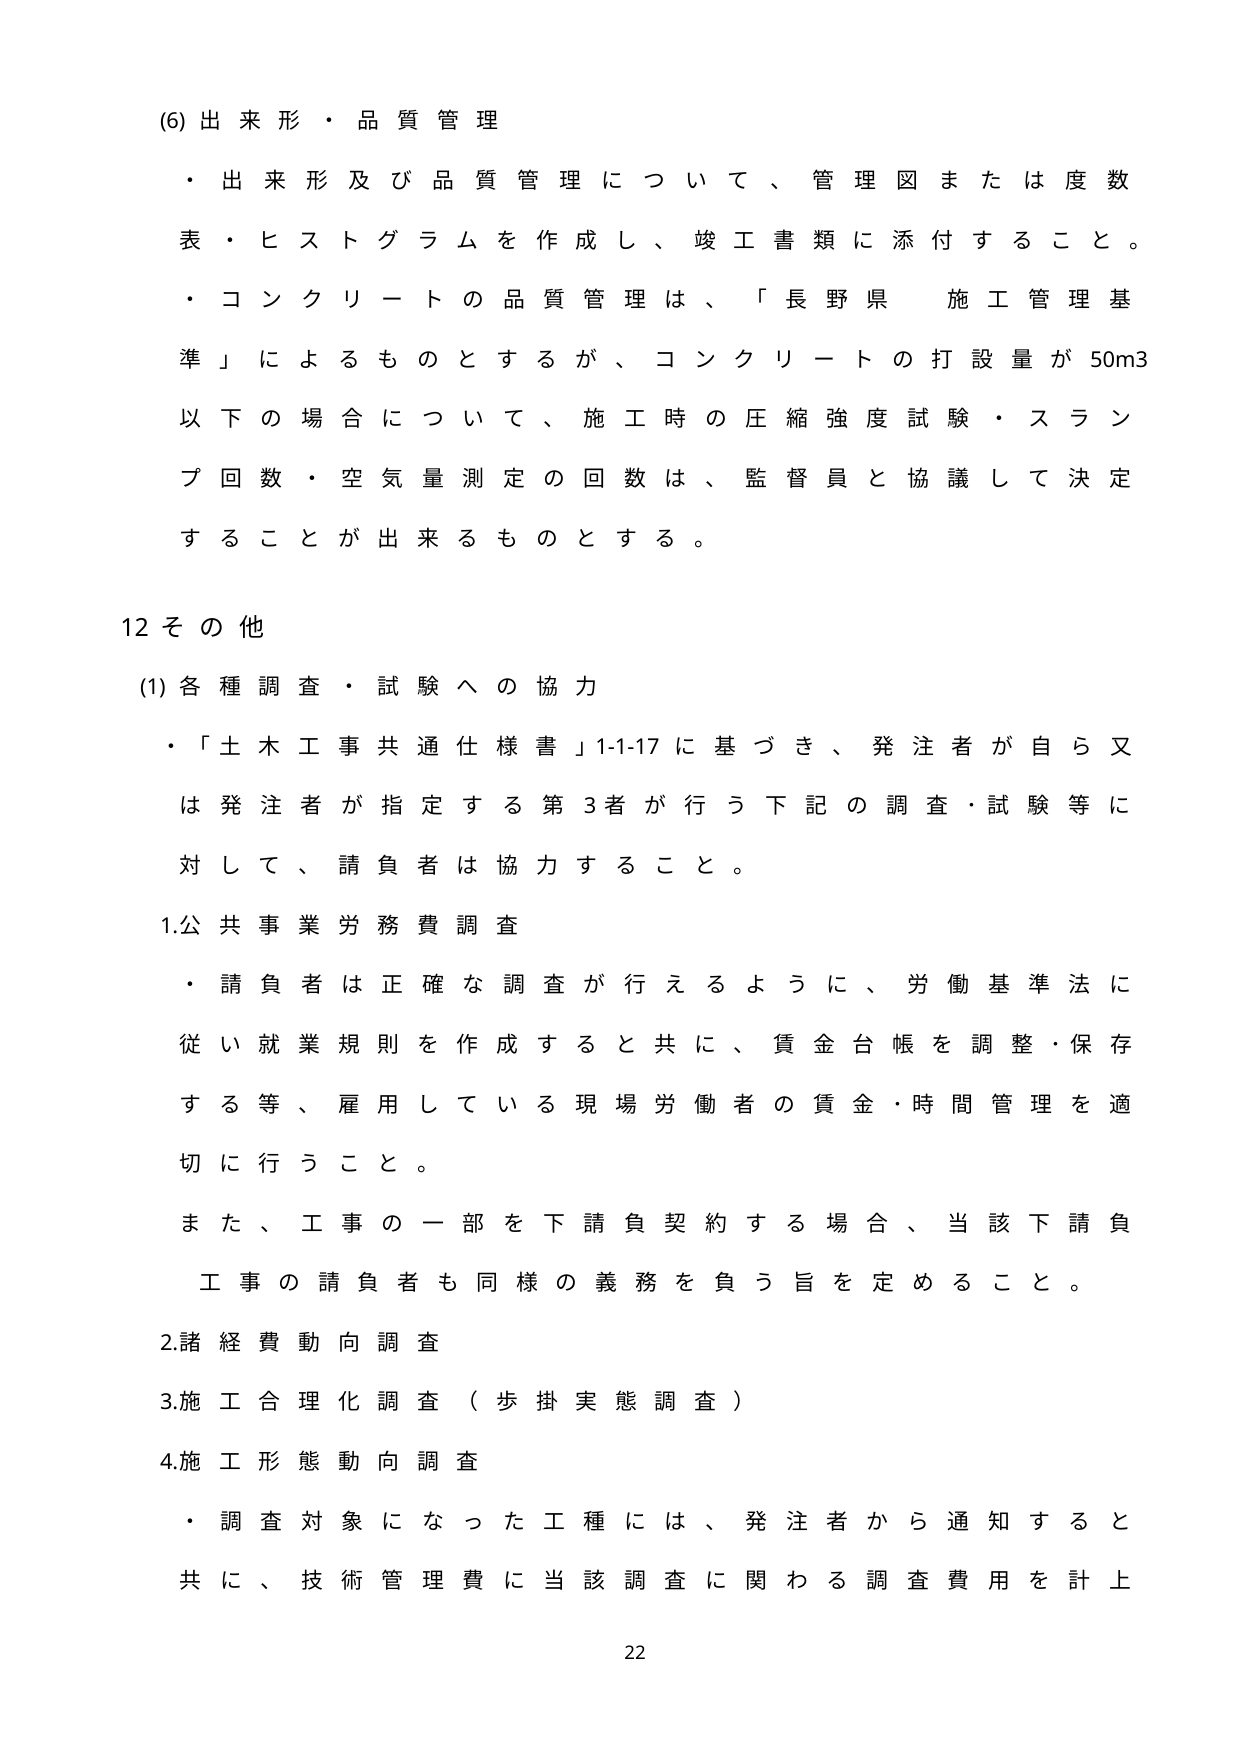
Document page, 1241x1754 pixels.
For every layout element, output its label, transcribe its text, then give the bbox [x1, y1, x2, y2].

text 12 その他 [120, 596, 1149, 656]
text (6) 出来形・品質管理 [144, 89, 1149, 149]
text 1.公共事業労務費調査 [150, 894, 1149, 953]
text 3.施工合理化調査（歩掛実態調査） [150, 1371, 1149, 1430]
text ・出来形及び品質管理について、管理図または度数表・ヒストグラムを作成し、竣工書類に添付すること。 [165, 149, 1149, 268]
text 4.施工形態動向調査 [150, 1430, 1149, 1490]
text ・請負者は正確な調査が行えるように、労働基準法に従い就業規則を作成すると共に、賃金台帳を調整･保存する等、雇用している現場労働者の賃金･時間管理を適切に行うこと。 [164, 953, 1149, 1192]
text ・｢土木工事共通仕様書｣1-1-17に基づき、発注者が自ら又は発注者が指定する第3者が行う下記の調査･試験等に対して、請負者は協力すること。 [149, 715, 1149, 894]
text ・コンクリートの品質管理は、「長野県 施工管理基準」によるものとするが、コンクリートの打設量が50m3以下の場合について、施工時の圧縮強度試験・スランプ回数・空気量測定の回数は、監督員と協議して決定することが出来るものとする。 [165, 268, 1149, 566]
text また、工事の一部を下請負契約する場合、当該下請負工事の請負者も同様の義務を負う旨を定めること。 [179, 1192, 1149, 1311]
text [164, 1490, 1149, 1609]
text 2.諸経費動向調査 [150, 1311, 1149, 1371]
text (1) 各種調査・試験への協力 [135, 656, 1149, 715]
